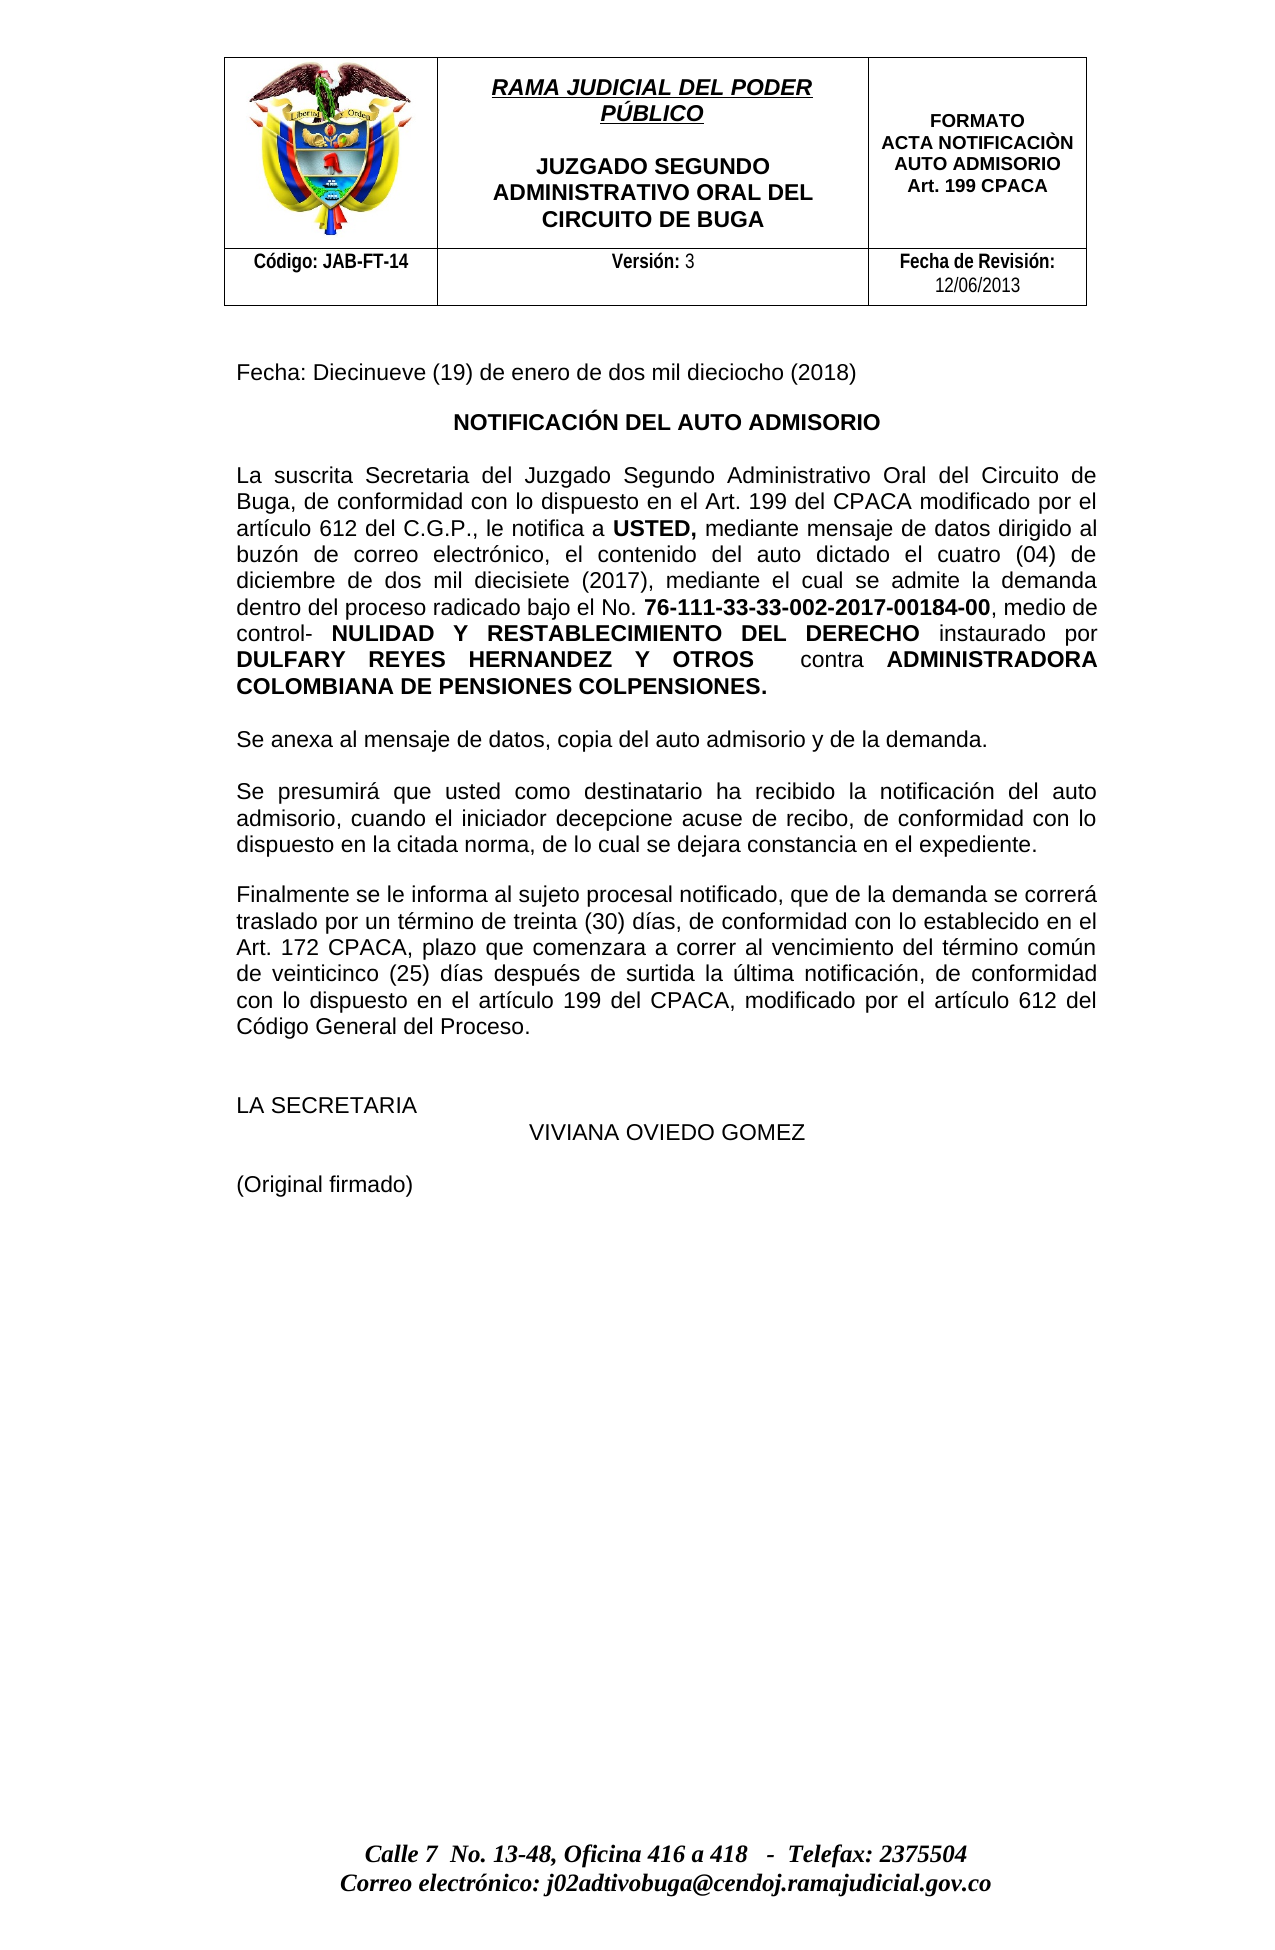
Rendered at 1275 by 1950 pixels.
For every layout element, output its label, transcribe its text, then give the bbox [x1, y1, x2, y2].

table_header [225, 58, 437, 248]
text (Original firmado) [236, 1171, 1098, 1198]
table_cell Código: JAB-FT-14 [225, 249, 437, 305]
text VIVIANA OVIEDO GOMEZ [236, 1118, 1098, 1145]
text La suscrita Secretaria del Juzgado Segundo Administrativo Oral del Circuito de Buga, de conformidad con lo dispuesto en el Art. 199 del CPACA modificado por el artículo 612 del C.G.P., le notifica a USTED, mediante mensaje de datos dirigido al buzón de correo electrónico, el contenido del auto dictado el cuatro (04) de diciembre de dos mil diecisiete (2017), mediante el cual se admite la demanda dentro del proceso radicado bajo el No. 76-111-33-33-002-2017-00184-00, medio de control- NULIDAD Y RESTABLECIMIENTO DEL DERECHO instaurado por DULFARY REYES HERNANDEZ Y OTROS contra ADMINISTRADORA COLOMBIANA DE PENSIONES COLPENSIONES. [236, 462, 1098, 699]
text LA SECRETARIA [236, 1092, 1098, 1118]
table_header RAMA JUDICIAL DEL PODER PÚBLICO JUZGADO SEGUNDO ADMINISTRATIVO ORAL DEL CIRCUITO DE BUGA [438, 58, 868, 248]
text Fecha: Diecinueve (19) de enero de dos mil dieciocho (2018) [236, 359, 1098, 385]
text Se anexa al mensaje de datos, copia del auto admisorio y de la demanda. [236, 726, 1098, 752]
table_header FORMATO ACTA NOTIFICACIÒN AUTO ADMISORIO Art. 199 CPACA [869, 58, 1086, 248]
picture [245, 58, 417, 238]
text NOTIFICACIÓN DEL AUTO ADMISORIO [236, 409, 1098, 436]
table_cell Versión: 3 [438, 249, 868, 305]
table_cell Fecha de Revisión: 12/06/2013 [869, 249, 1086, 305]
text Finalmente se le informa al sujeto procesal notificado, que de la demanda se correrá traslado por un término de treinta (30) días, de conformidad con lo establecido en el Art. 172 CPACA, plazo que comenzara a correr al vencimiento del término común de veinticinco (25) días después de surtida la última notificación, de conformidad con lo dispuesto en el artículo 199 del CPACA, modificado por el artículo 612 del Código General del Proceso. [236, 881, 1098, 1039]
text Se presumirá que usted como destinatario ha recibido la notificación del auto admisorio, cuando el iniciador decepcione acuse de recibo, de conformidad con lo dispuesto en la citada norma, de lo cual se dejara constancia en el expediente. [236, 778, 1098, 857]
